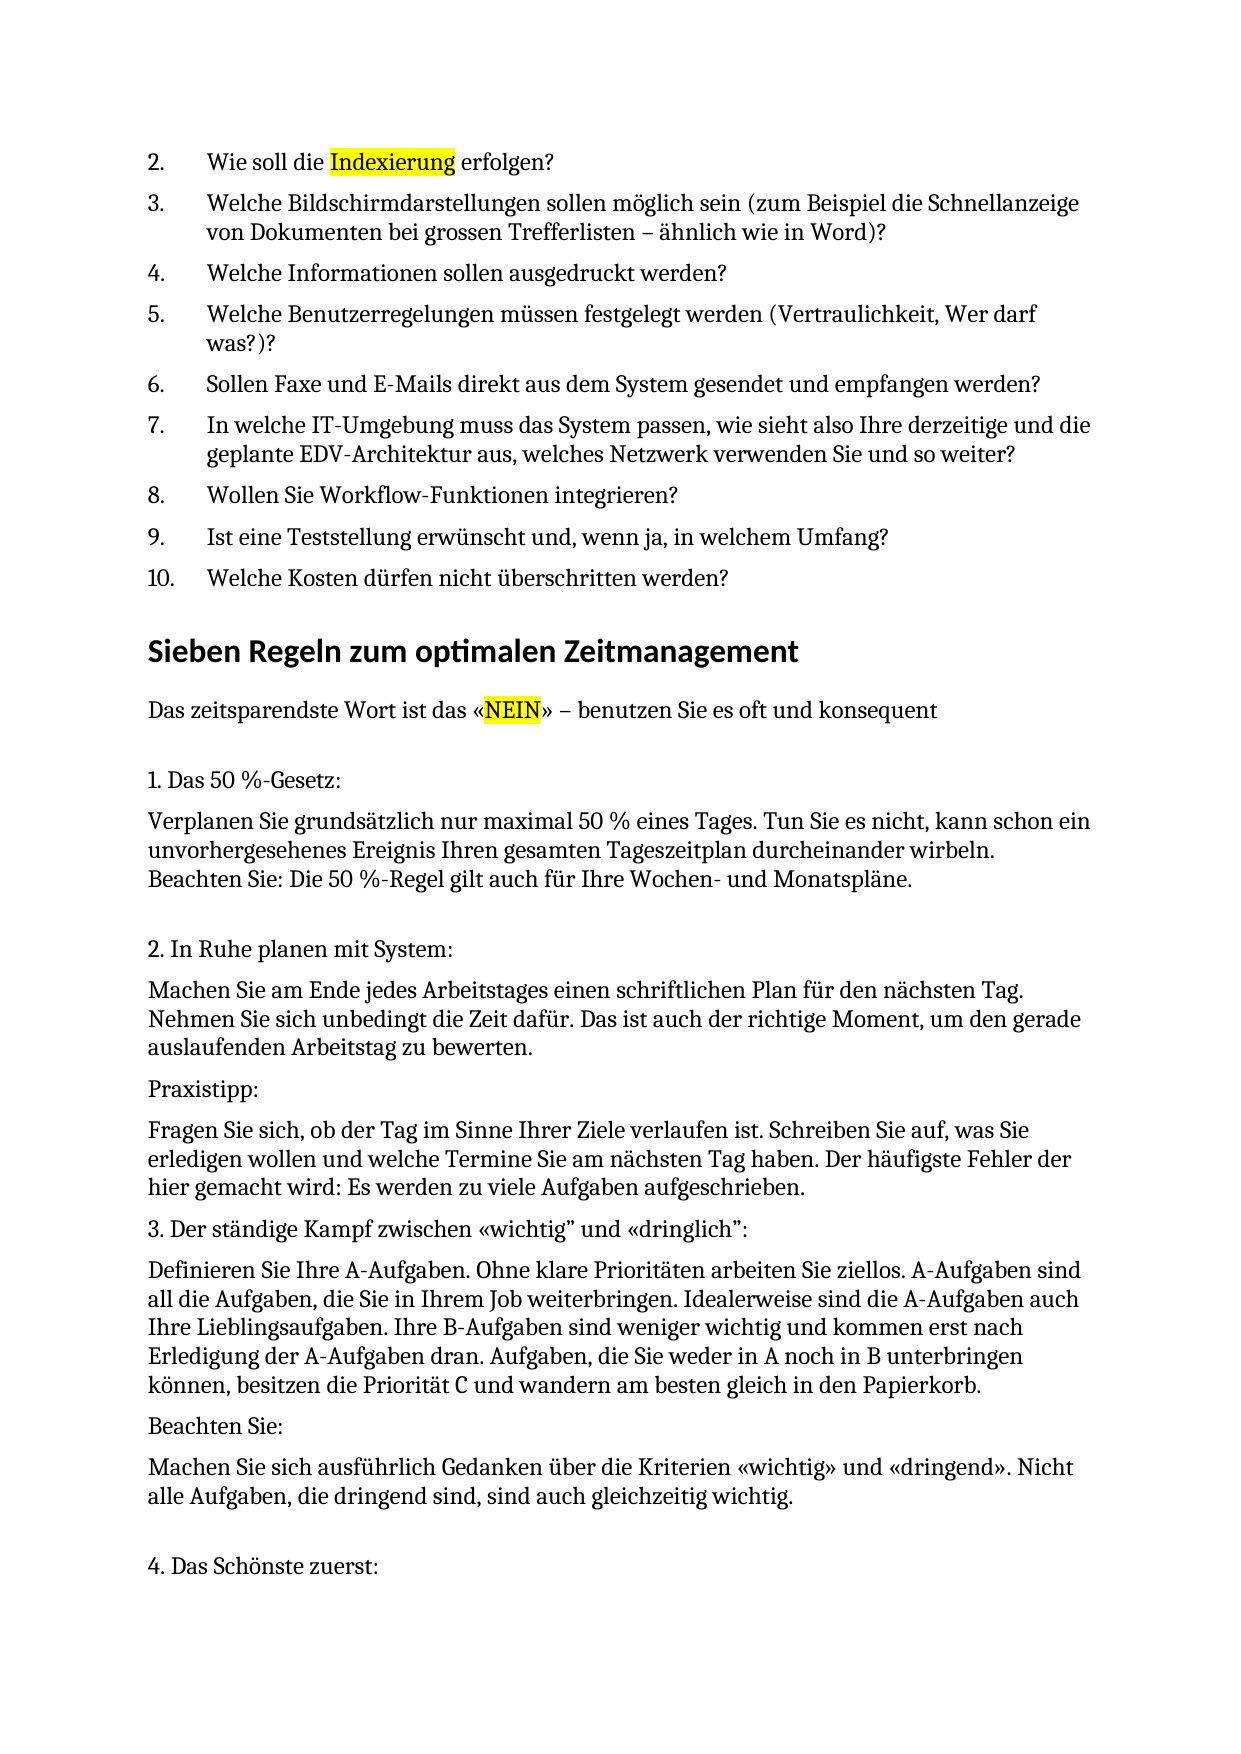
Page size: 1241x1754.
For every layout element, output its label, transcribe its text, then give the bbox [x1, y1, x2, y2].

subtitle Sieben Regeln zum optimalen Zeitmanagement [148, 630, 1093, 671]
text Das zeitsparendste Wort ist das «NEIN» – benutzen Sie es oft und konsequent [148, 696, 1093, 753]
text Machen Sie am Ende jedes Arbeitstages einen schriftlichen Plan für den nächsten Tag. Nehmen Sie sich unbedingt die Zeit dafür. Das ist auch der richtige Moment, um den gerade auslaufenden Arbeitstag zu bewerten. [148, 976, 1093, 1062]
text Definieren Sie Ihre A-Aufgaben. Ohne klare Prioritäten arbeiten Sie ziellos. A-Aufgaben sind all die Aufgaben, die Sie in Ihrem Job weiterbringen. Idealerweise sind die A-Aufgaben auch Ihre Lieblingsaufgaben. Ihre B-Aufgaben sind weniger wichtig und kommen erst nach Erledigung der A-Aufgaben dran. Aufgaben, die Sie weder in A noch in B unterbringen können, besitzen die Priorität C und wandern am besten gleich in den Papierkorb. [148, 1256, 1093, 1399]
text 3. Welche Bildschirmdarstellungen sollen möglich sein (zum Beispiel die Schnellanzeige von Dokumenten bei grossen Trefferlisten – ähnlich wie in Word)? [148, 189, 1093, 246]
text 10. Welche Kosten dürfen nicht überschritten werden? [148, 564, 1093, 593]
text Praxistipp: [148, 1074, 1093, 1103]
text 2. In Ruhe planen mit System: [148, 906, 1093, 963]
text 8. Wollen Sie Workflow-Funktionen integrieren? [148, 481, 1093, 510]
text 9. Ist eine Teststellung erwünscht und, wenn ja, in welchem Umfang? [148, 523, 1093, 551]
text 4. Das Schönste zuerst: [148, 1523, 1093, 1581]
text 5. Welche Benutzerregelungen müssen festgelegt werden (Vertraulichkeit, Wer darf was?)? [148, 300, 1093, 358]
text 4. Welche Informationen sollen ausgedruckt werden? [148, 259, 1093, 288]
text Machen Sie sich ausführlich Gedanken über die Kriterien «wichtig» und «dringend». Nicht alle Aufgaben, die dringend sind, sind auch gleichzeitig wichtig. [148, 1453, 1093, 1511]
text 3. Der ständige Kampf zwischen «wichtig” und «dringlich”: [148, 1214, 1093, 1243]
text Verplanen Sie grundsätzlich nur maximal 50 % eines Tages. Tun Sie es nicht, kann schon ein unvorhergesehenes Ereignis Ihren gesamten Tageszeitplan durcheinander wirbeln. Beachten Sie: Die 50 %-Regel gilt auch für Ihre Wochen- und Monatspläne. [148, 807, 1093, 893]
text 6. Sollen Faxe und E-Mails direkt aus dem System gesendet und empfangen werden? [148, 370, 1093, 399]
text 1. Das 50 %-Gesetz: [148, 766, 1093, 794]
text Beachten Sie: [148, 1412, 1093, 1441]
text 7. In welche IT-Umgebung muss das System passen, wie sieht also Ihre derzeitige und die geplante EDV-Architektur aus, welches Netzwerk verwenden Sie und so weiter? [148, 411, 1093, 469]
text 2. Wie soll die Indexierung erfolgen? [148, 148, 330, 176]
text Fragen Sie sich, ob der Tag im Sinne Ihrer Ziele verlaufen ist. Schreiben Sie auf, was Sie erledigen wollen und welche Termine Sie am nächsten Tag haben. Der häufigste Fehler der hier gemacht wird: Es werden zu viele Aufgaben aufgeschrieben. [148, 1116, 1093, 1202]
text 2. Wie soll die Indexierung erfolgen? [455, 148, 1093, 176]
